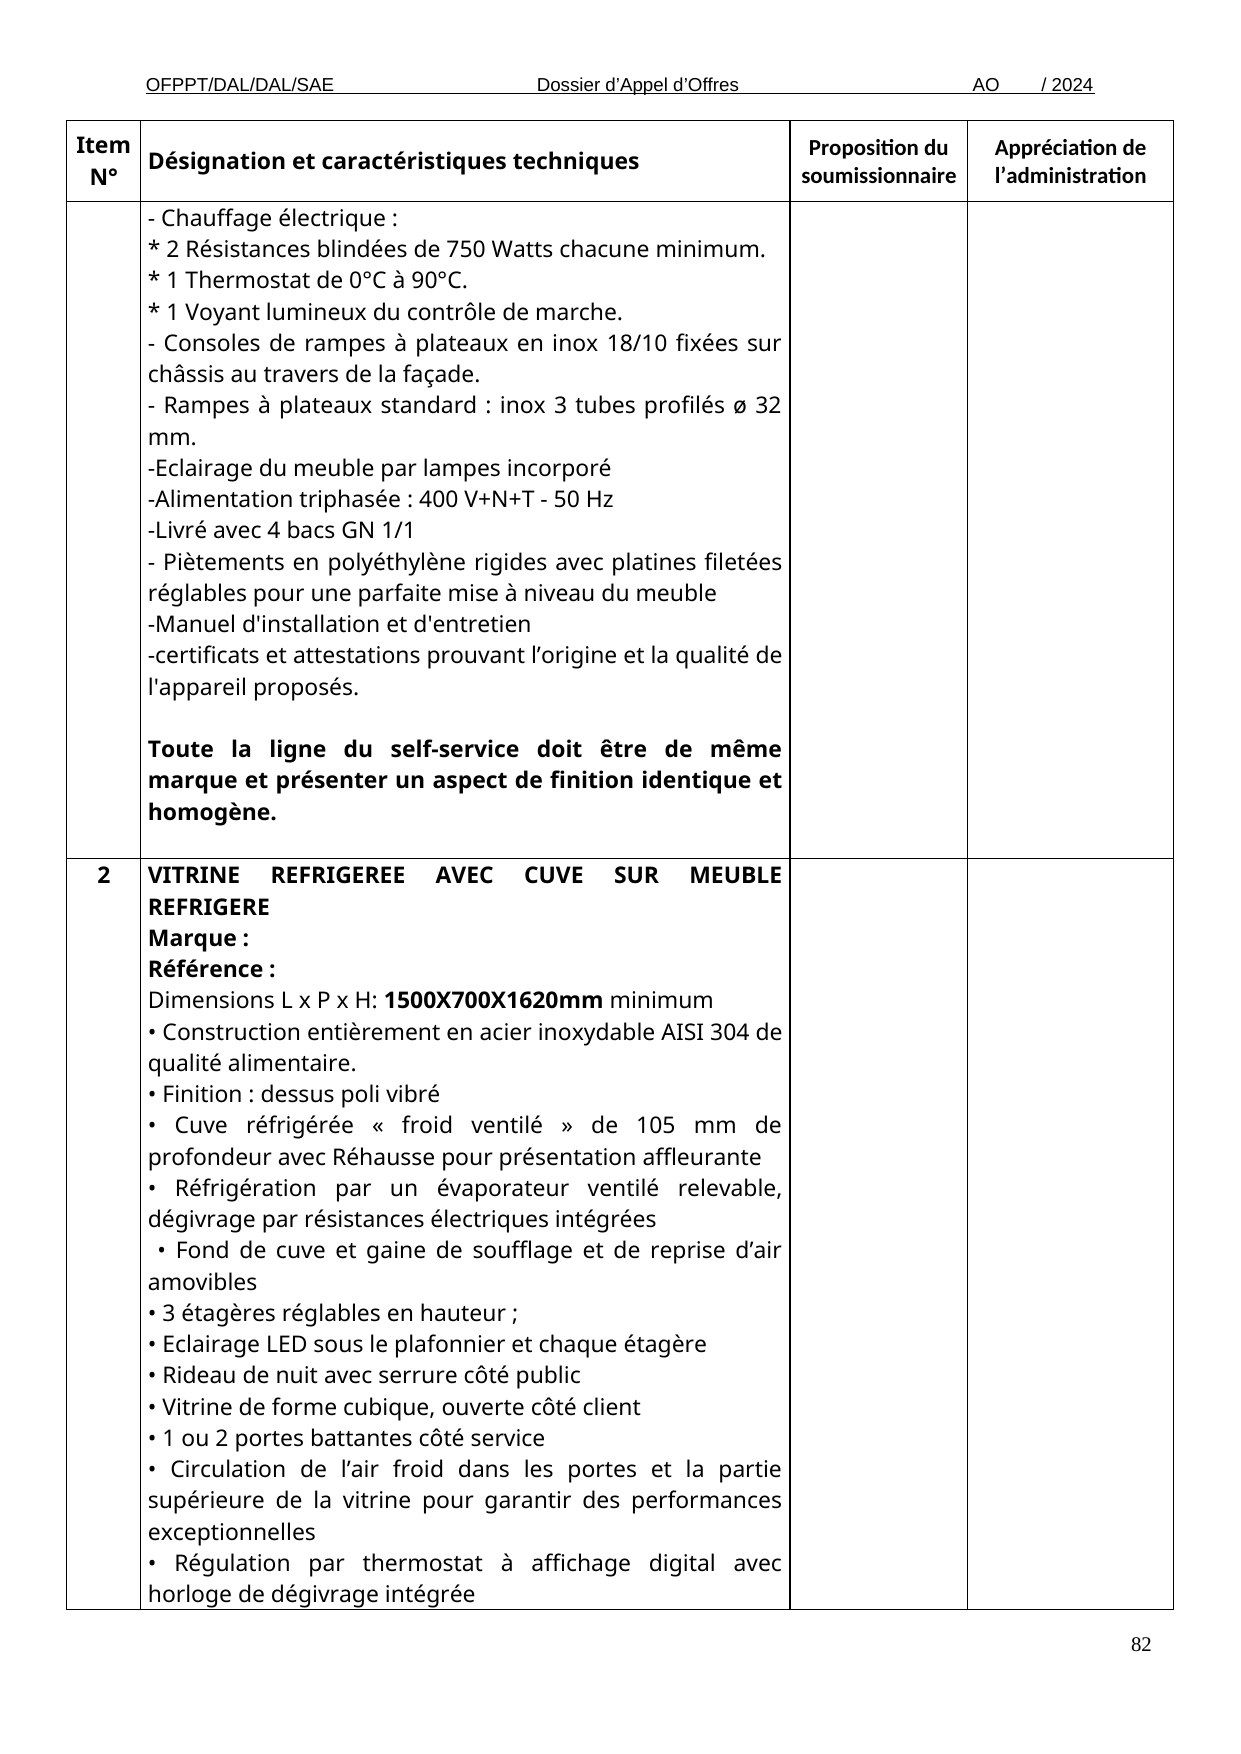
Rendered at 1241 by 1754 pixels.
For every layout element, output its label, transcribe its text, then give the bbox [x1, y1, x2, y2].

table_cell [968, 859, 1173, 1609]
table_header Appréciation de l’administration [968, 121, 1173, 201]
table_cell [141, 202, 789, 858]
table_header Proposition du soumissionnaire [791, 121, 967, 201]
table_cell 1 [67, 202, 140, 858]
table_cell [968, 202, 1173, 858]
table_header Désignation et caractéristiques techniques [141, 121, 789, 201]
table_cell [141, 859, 789, 1609]
table_cell 2 [67, 859, 140, 1609]
table_header Item N° [67, 121, 140, 201]
table_cell [791, 202, 967, 858]
table_cell [791, 859, 967, 1609]
